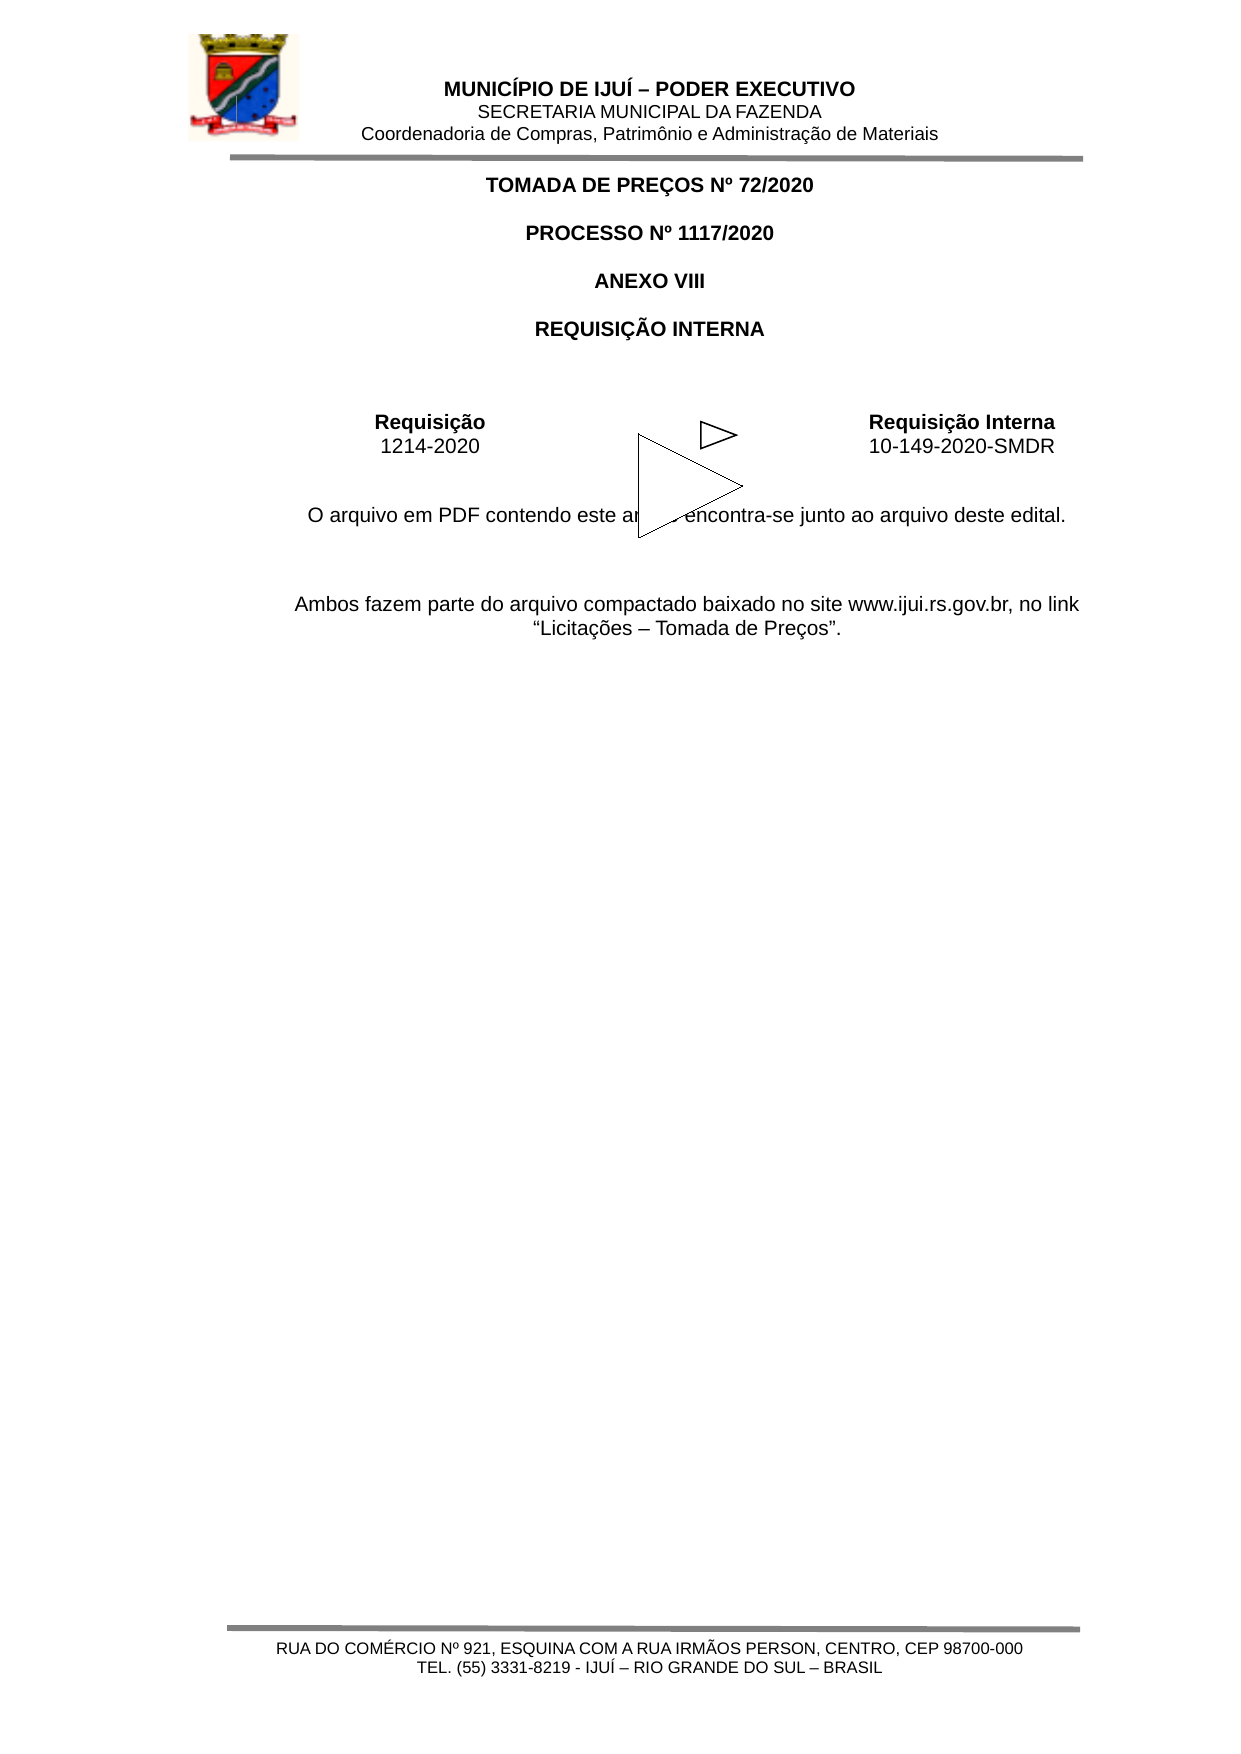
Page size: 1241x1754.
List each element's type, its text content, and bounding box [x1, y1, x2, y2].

table_cell 1214-2020 [229, 434, 631, 458]
table_cell [641, 434, 749, 458]
text ANEXO VIII [177, 269, 1122, 293]
picture [187, 34, 300, 143]
table_header Requisição [229, 410, 631, 434]
table_header [631, 410, 749, 434]
list O arquivo em PDF contendo este anexo encontra-se junto ao arquivo deste edital. [665, 502, 1122, 526]
text REQUISIÇÃO INTERNA [177, 317, 1122, 341]
list O arquivo em PDF contendo este anexo encontra-se junto ao arquivo deste edital. [252, 502, 638, 526]
table_cell 10-149-2020-SMDR [749, 434, 1175, 458]
table_cell [631, 434, 638, 458]
text TOMADA DE PREÇOS Nº 72/2020 [177, 173, 1122, 197]
text PROCESSO Nº 1117/2020 [177, 221, 1122, 245]
table_header Requisição Interna [749, 410, 1175, 434]
list Ambos fazem parte do arquivo compactado baixado no site www.ijui.rs.gov.br, no link “Licitações – Tomada de Preços”. [252, 592, 1122, 640]
